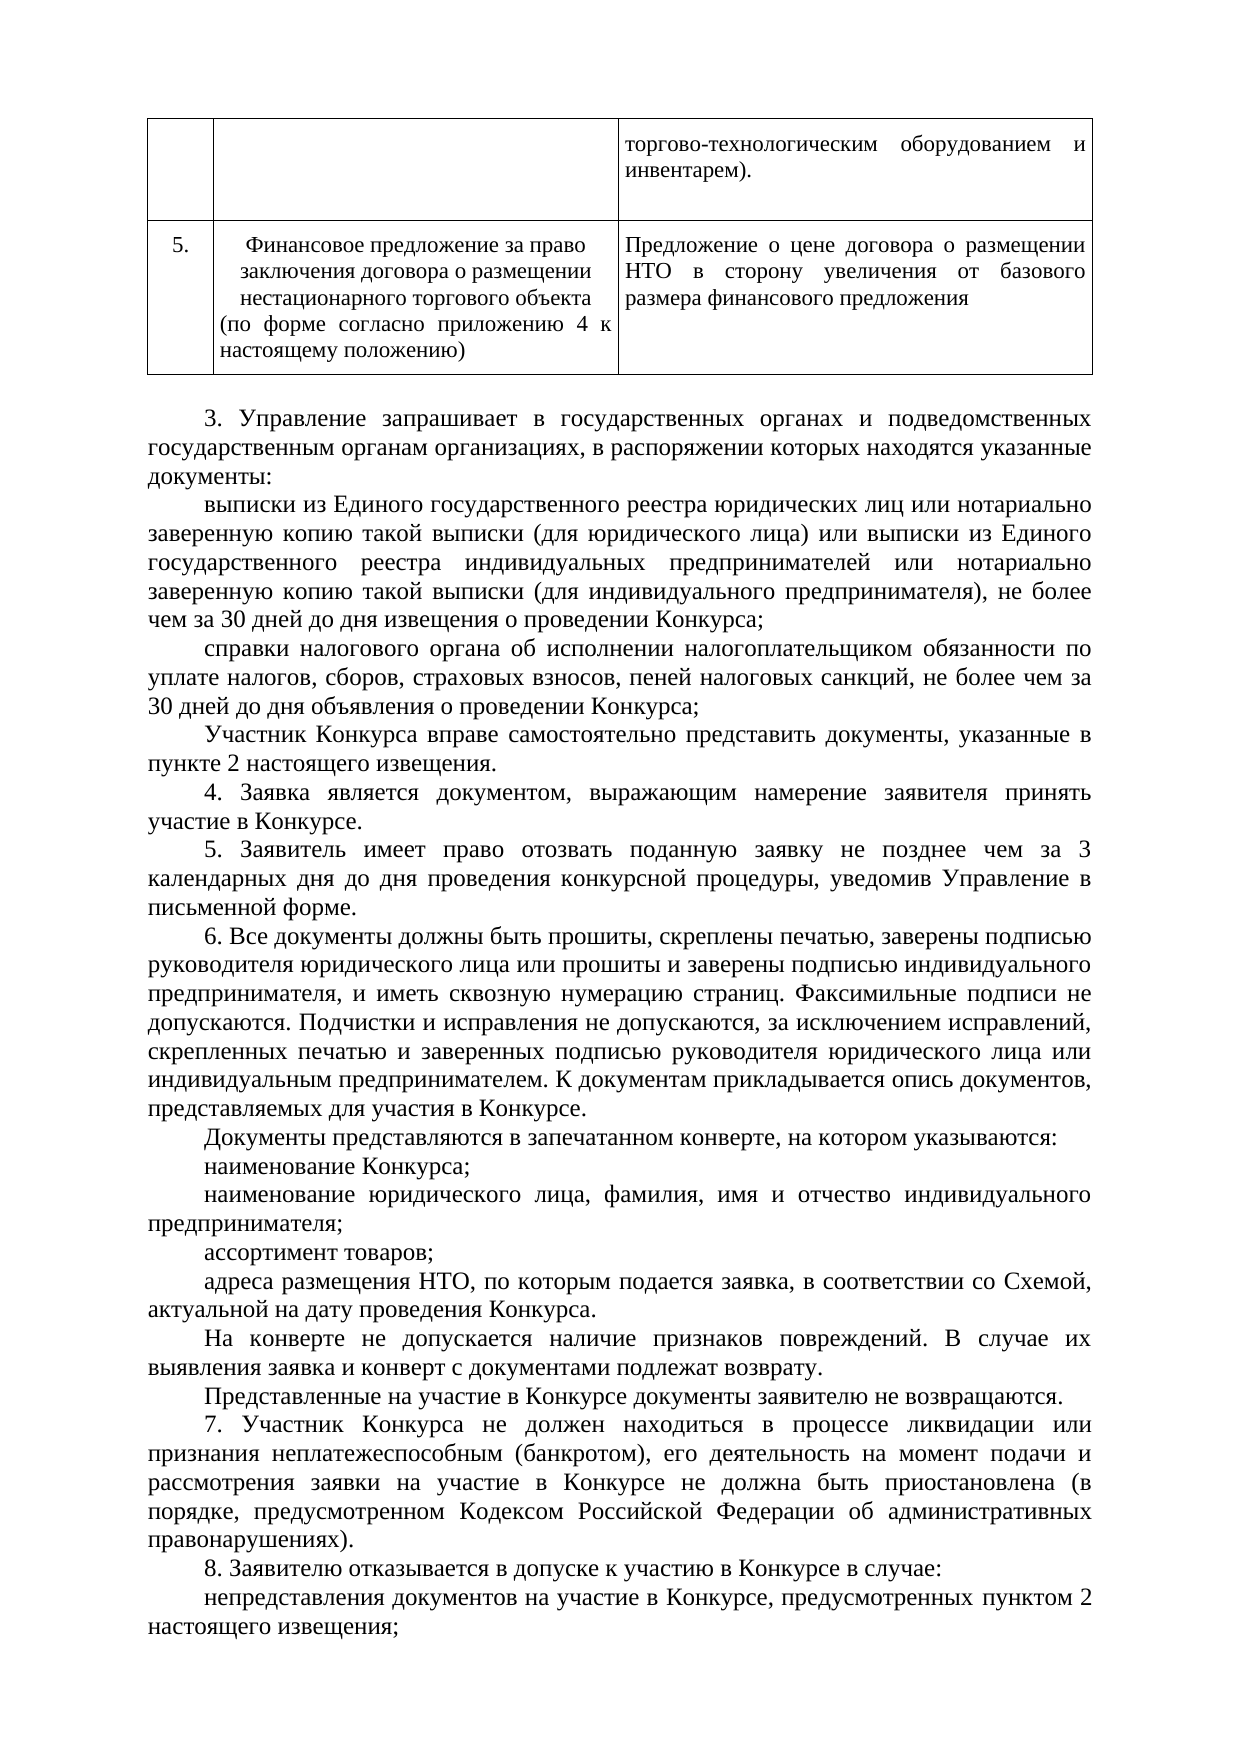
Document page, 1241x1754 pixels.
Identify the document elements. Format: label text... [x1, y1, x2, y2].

text непредставления документов на участие в Конкурсе, предусмотренных пунктом 2 настоящего извещения; [148, 1582, 1092, 1639]
text Участник Конкурса вправе самостоятельно представить документы, указанные в пункте 2 настоящего извещения. [148, 719, 1092, 777]
text наименование Конкурса; [148, 1151, 1092, 1179]
text 5. Заявитель имеет право отозвать поданную заявку не позднее чем за 3 календарных дня до дня проведения конкурсной процедуры, уведомив Управление в письменной форме. [148, 834, 1092, 921]
text Документы представляются в запечатанном конверте, на котором указываются: [148, 1122, 1092, 1151]
table_cell 4. [148, 119, 213, 219]
table_cell Финансовое предложение за право заключения договора о размещении нестационарного торгового объекта (по форме согласно приложению 4 к настоящему положению) [214, 221, 618, 373]
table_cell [214, 119, 618, 219]
text На конверте не допускается наличие признаков повреждений. В случае их выявления заявка и конверт с документами подлежат возврату. [148, 1323, 1092, 1381]
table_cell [619, 119, 1092, 219]
text 7. Участник Конкурса не должен находиться в процессе ликвидации или признания неплатежеспособным (банкротом), его деятельность на момент подачи и рассмотрения заявки на участие в Конкурсе не должна быть приостановлена (в порядке, предусмотренном Кодексом Российской Федерации об административных правонарушениях). [148, 1409, 1092, 1553]
text наименование юридического лица, фамилия, имя и отчество индивидуального предпринимателя; [148, 1179, 1092, 1237]
text 3. Управление запрашивает в государственных органах и подведомственных государственным органам организациях, в распоряжении которых находятся указанные документы: [148, 403, 1092, 489]
text справки налогового органа об исполнении налогоплательщиком обязанности по уплате налогов, сборов, страховых взносов, пеней налоговых санкций, не более чем за 30 дней до дня объявления о проведении Конкурса; [148, 633, 1092, 719]
text 8. Заявителю отказывается в допуске к участию в Конкурсе в случае: [148, 1553, 1092, 1582]
table_cell 5. [148, 221, 213, 373]
table_cell Предложение о цене договора о размещении НТО в сторону увеличения от базового размера финансового предложения [619, 221, 1092, 373]
text ассортимент товаров; [148, 1237, 1092, 1266]
text адреса размещения НТО, по которым подается заявка, в соответствии со Схемой, актуальной на дату проведения Конкурса. [148, 1266, 1092, 1323]
text Представленные на участие в Конкурсе документы заявителю не возвращаются. [148, 1381, 1092, 1409]
text 4. Заявка является документом, выражающим намерение заявителя принять участие в Конкурсе. [148, 777, 1092, 834]
text выписки из Единого государственного реестра юридических лиц или нотариально заверенную копию такой выписки (для юридического лица) или выписки из Единого государственного реестра индивидуальных предпринимателей или нотариально заверенную копию такой выписки (для индивидуального предпринимателя), не более чем за 30 дней до дня извещения о проведении Конкурса; [148, 489, 1092, 633]
text 6. Все документы должны быть прошиты, скреплены печатью, заверены подписью руководителя юридического лица или прошиты и заверены подписью индивидуального предпринимателя, и иметь сквозную нумерацию страниц. Факсимильные подписи не допускаются. Подчистки и исправления не допускаются, за исключением исправлений, скрепленных печатью и заверенных подписью руководителя юридического лица или индивидуальным предпринимателем. К документам прикладывается опись документов, представляемых для участия в Конкурсе. [148, 921, 1092, 1122]
